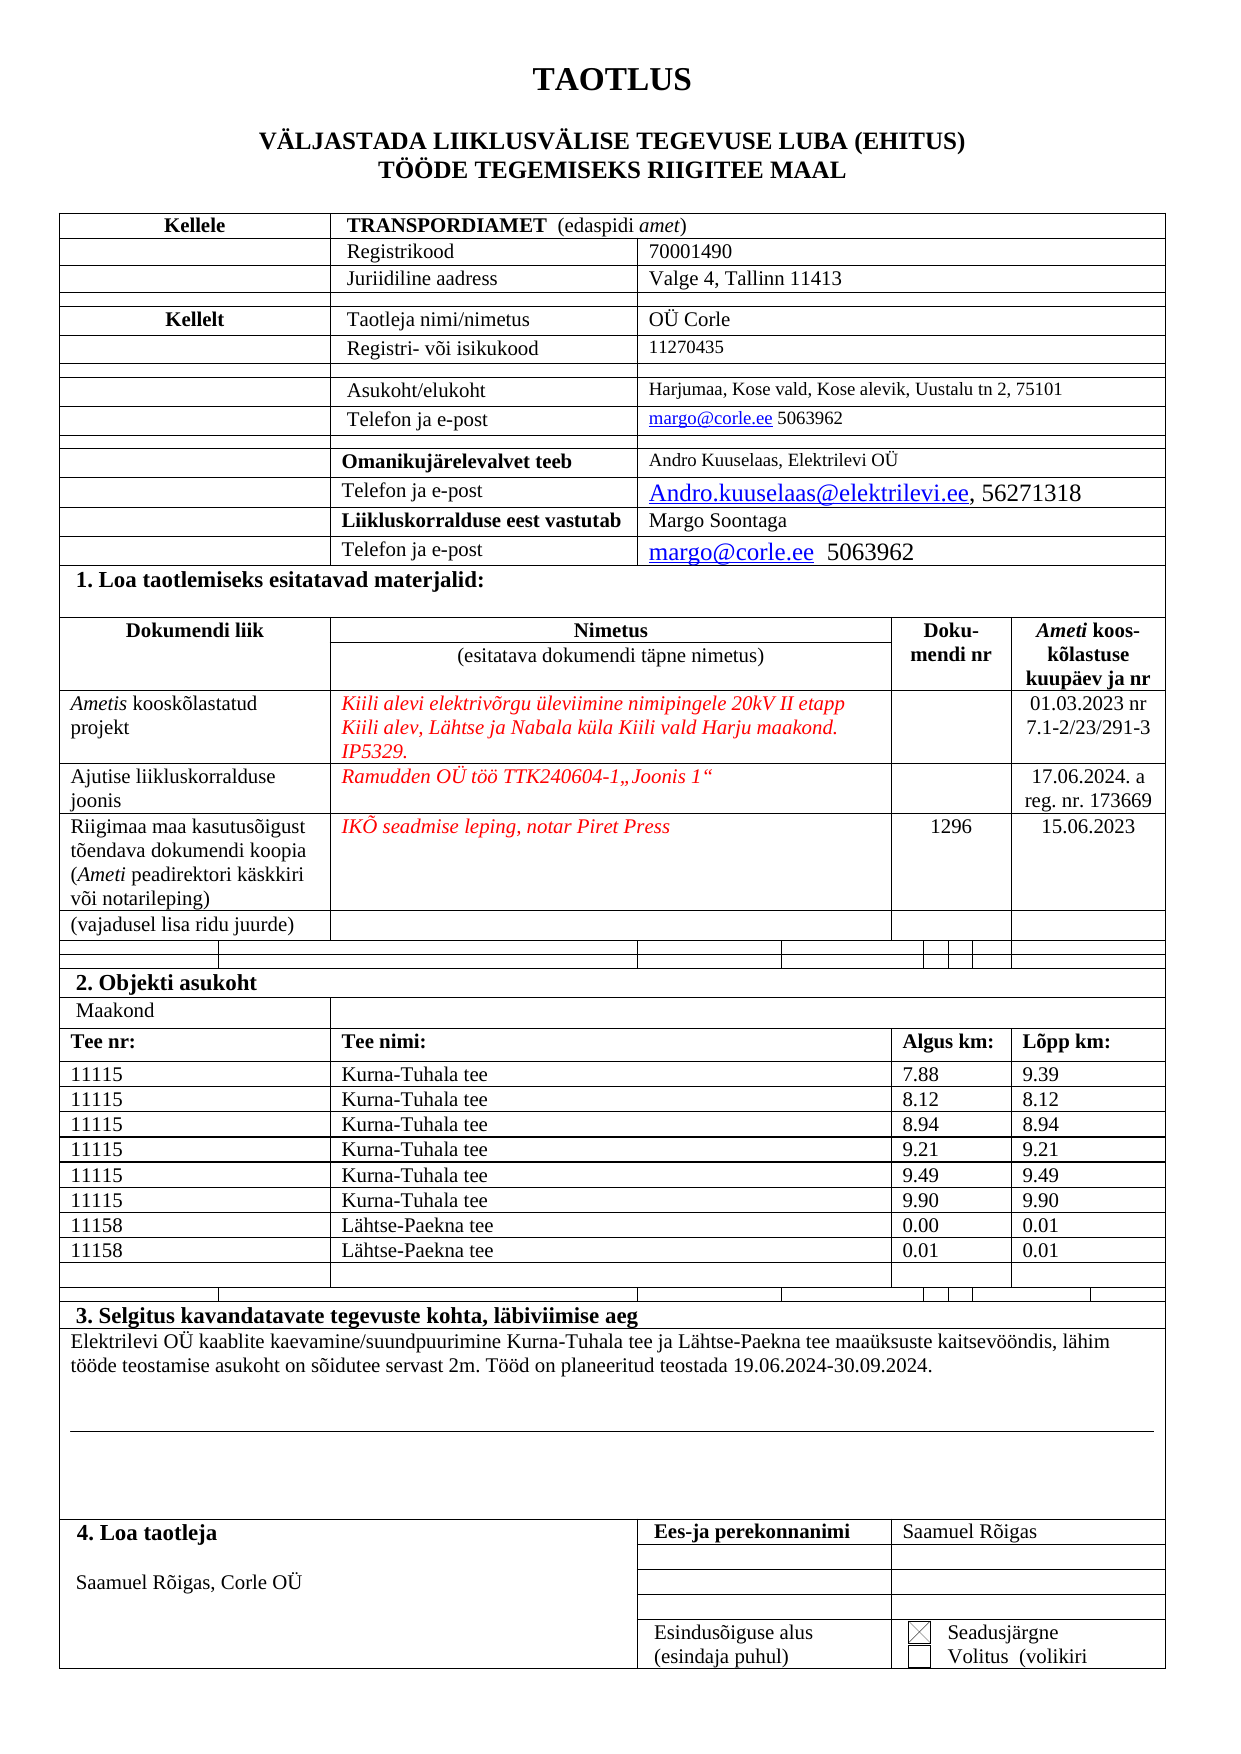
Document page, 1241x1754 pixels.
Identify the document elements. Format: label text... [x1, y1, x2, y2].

table_header Kellele [60, 214, 330, 237]
table_cell 9.21 [1012, 1138, 1165, 1161]
table_cell [638, 293, 1165, 306]
table_cell 11115 [60, 1062, 330, 1086]
table_cell Saamuel Rõigas [892, 1520, 1165, 1543]
table_cell [638, 955, 781, 968]
table_header TRANSPORDIAMET (edaspidi amet) [331, 214, 1165, 237]
table_cell [219, 1288, 637, 1301]
table_cell [60, 293, 330, 306]
table_cell [60, 336, 330, 363]
table_cell 3. Selgitus kavandatavate tegevuste kohta, läbiviimise aeg [60, 1302, 1165, 1328]
table_cell Dokumendi nr [892, 618, 1011, 690]
table_cell 8.94 [892, 1112, 1011, 1136]
table_cell Riigimaa maa kasutusõigust tõendava dokumendi koopia (Ameti peadirektori käskkiri või notarileping) [60, 814, 330, 910]
table_cell Lõpp km: [1012, 1029, 1165, 1061]
table_cell 8.94 [1012, 1112, 1165, 1136]
table_cell Andro Kuuselaas, Elektrilevi OÜ [638, 449, 1165, 477]
table_cell Ees-ja perekonnanimi [638, 1520, 891, 1543]
table_cell [60, 537, 330, 565]
table_cell 8.12 [1012, 1087, 1165, 1111]
table_cell Taotleja nimi/nimetus [331, 307, 637, 334]
table_cell Telefon ja e-post [331, 407, 637, 434]
table_cell [924, 941, 948, 954]
table_cell [331, 911, 891, 940]
table_cell [924, 955, 948, 968]
table_cell 0.01 [1012, 1213, 1165, 1237]
table_cell 11115 [60, 1138, 330, 1161]
table_cell 9.90 [1012, 1188, 1165, 1212]
table_cell 1. Loa taotlemiseks esitatavad materjalid: [60, 566, 1165, 617]
table_cell 0.01 [892, 1238, 1011, 1262]
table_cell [892, 1620, 1165, 1668]
table_cell [1012, 941, 1165, 954]
table_cell Telefon ja e-post [331, 537, 637, 565]
table_cell [219, 941, 637, 954]
table_cell [973, 941, 1011, 954]
table_cell 9.90 [892, 1188, 1011, 1212]
table_cell 8.12 [892, 1087, 1011, 1111]
table_cell 9.39 [1012, 1062, 1165, 1086]
table_cell [638, 1595, 891, 1619]
table_cell [892, 911, 1011, 940]
table_cell 11115 [60, 1112, 330, 1136]
table_cell Ameti kooskõlastuse kuupäev ja nr [1012, 618, 1165, 690]
table_cell Lähtse-Paekna tee [331, 1213, 891, 1237]
table_cell margo@corle.ee 5063962 [638, 407, 1165, 434]
table_cell 9.49 [1012, 1163, 1165, 1187]
table_cell Omanikujärelevalvet teeb [331, 449, 637, 477]
table_cell 2. Objekti asukoht [60, 969, 1165, 997]
table_cell Asukoht/elukoht [331, 378, 637, 406]
table_cell [60, 378, 330, 406]
table_cell Dokumendi liik [60, 618, 330, 690]
table_cell 7.88 [892, 1062, 1011, 1086]
table_cell [60, 941, 218, 954]
table_cell Taotluse esitamise aadress [331, 293, 637, 306]
text TÖÖDE TEGEMISEKS RIIGITEE MAAL [59, 155, 1165, 184]
table_cell [782, 955, 923, 968]
table_cell 01.03.2023 nr 7.1-2/23/291-3 [1012, 691, 1165, 763]
table_cell [60, 407, 330, 434]
table_cell 11158 [60, 1213, 330, 1237]
table_cell 9.21 [892, 1138, 1011, 1161]
table_cell Kurna-Tuhala tee [331, 1138, 891, 1161]
table_cell 9.49 [892, 1163, 1011, 1187]
table_cell [60, 364, 330, 377]
table_cell [782, 941, 923, 954]
table_cell Maakond [60, 998, 330, 1028]
table_cell Kurna-Tuhala tee [331, 1188, 891, 1212]
table_cell [892, 1545, 1165, 1569]
table_cell [638, 941, 781, 954]
table_cell Registrikood [331, 239, 637, 265]
table_cell [638, 1570, 891, 1594]
table_cell [1012, 955, 1165, 968]
table_cell Nimetus [331, 618, 891, 642]
table_cell [949, 955, 972, 968]
table_cell Kellelt [60, 307, 330, 334]
table_cell Harjumaa, Kose vald, Kose alevik, Uustalu tn 2, 75101 [638, 378, 1165, 406]
table_cell Algus km: [892, 1029, 1011, 1061]
table_cell Ametis kooskõlastatud projekt [60, 691, 330, 763]
table_cell [60, 266, 330, 292]
table_cell 17.06.2024. a reg. nr. 173669 [1012, 764, 1165, 813]
table_cell [924, 1288, 948, 1301]
table_cell IKÕ seadmise leping, notar Piret Press [331, 814, 891, 910]
table_cell Ramudden OÜ töö TTK240604-1„Joonis 1“ [331, 764, 891, 813]
table_cell [219, 955, 637, 968]
table_cell Lähtse-Paekna tee [331, 1238, 891, 1262]
table_cell 15.06.2023 [1012, 814, 1165, 910]
table_cell margo@corle.ee 5063962 [638, 537, 1165, 565]
table_cell [60, 1288, 218, 1301]
table_cell Tee nr: [60, 1029, 330, 1061]
table_cell [638, 436, 1165, 448]
table_cell [638, 1545, 891, 1569]
table_cell Telefon ja e-post [331, 478, 637, 507]
table_cell [60, 508, 330, 536]
table_cell 11115 [60, 1188, 330, 1212]
table_cell 70001490 [638, 239, 1165, 265]
table_cell OÜ Corle [638, 307, 1165, 334]
table_cell [638, 364, 1165, 377]
text TAOTLUS [59, 59, 1165, 97]
table_cell Kurna-Tuhala tee [331, 1163, 891, 1187]
table_cell Margo Soontaga [638, 508, 1165, 536]
table_cell [1012, 1263, 1165, 1287]
table_cell [973, 1288, 1090, 1301]
table_cell [949, 1288, 972, 1301]
table_cell 11270435 [638, 336, 1165, 363]
table_cell Liikluskorralduse eest vastutab [331, 508, 637, 536]
table_cell 4. Loa taotleja Saamuel Rõigas, Corle OÜ [60, 1520, 637, 1668]
table_cell [331, 998, 1165, 1028]
table_cell [331, 1263, 891, 1287]
table_cell [638, 1288, 781, 1301]
table_cell [892, 1263, 1011, 1287]
table_cell [60, 955, 218, 968]
table_cell (esitatava dokumendi täpne nimetus) [331, 643, 891, 690]
table_cell 11115 [60, 1087, 330, 1111]
table_cell Elektrilevi OÜ kaablite kaevamine/suundpuurimine Kurna-Tuhala tee ja Lähtse-Paekna tee maaüksuste kaitsevööndis, lähim tööde teostamise asukoht on sõidutee servast 2m. Tööd on planeeritud teostada 19.06.2024-30.09.2024. [60, 1329, 1165, 1518]
table_cell Kiili alevi elektrivõrgu üleviimine nimipingele 20kV II etapp Kiili alev, Lähtse ja Nabala küla Kiili vald Harju maakond. IP5329. [331, 691, 891, 763]
table_cell [782, 1288, 923, 1301]
table_cell 11158 [60, 1238, 330, 1262]
table_cell Juriidiline aadress [331, 266, 637, 292]
table_cell [892, 691, 1011, 763]
table_cell [892, 764, 1011, 813]
table_cell Valge 4, Tallinn 11413 [638, 266, 1165, 292]
table_cell [1091, 1288, 1165, 1301]
table_cell 0.01 [1012, 1238, 1165, 1262]
table_cell [1012, 911, 1165, 940]
table_cell Andro.kuuselaas@elektrilevi.ee, 56271318 [638, 478, 1165, 507]
table_cell Kurna-Tuhala tee [331, 1112, 891, 1136]
table_cell [60, 239, 330, 265]
table_cell 0.00 [892, 1213, 1011, 1237]
table_cell [892, 1595, 1165, 1619]
table_cell Ajutise liikluskorralduse joonis [60, 764, 330, 813]
table_cell [60, 1263, 330, 1287]
table_cell Kurna-Tuhala tee [331, 1062, 891, 1086]
table_cell [60, 449, 330, 477]
table_cell [949, 941, 972, 954]
table_cell Registri- või isikukood [331, 336, 637, 363]
table_cell 1296 [892, 814, 1011, 910]
table_cell 11115 [60, 1163, 330, 1187]
text VÄLJASTADA LIIKLUSVÄLISE TEGEVUSE LUBA (EHITUS) [59, 126, 1165, 155]
table_cell (vajadusel lisa ridu juurde) [60, 911, 330, 940]
table_cell Kurna-Tuhala tee [331, 1087, 891, 1111]
table_cell [60, 478, 330, 507]
table_cell Tee nimi: [331, 1029, 891, 1061]
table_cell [638, 1620, 891, 1668]
table_cell Juriidiline aadress või elukoht [331, 364, 637, 377]
table_cell [60, 436, 330, 448]
table_cell [892, 1570, 1165, 1594]
table_cell [973, 955, 1011, 968]
